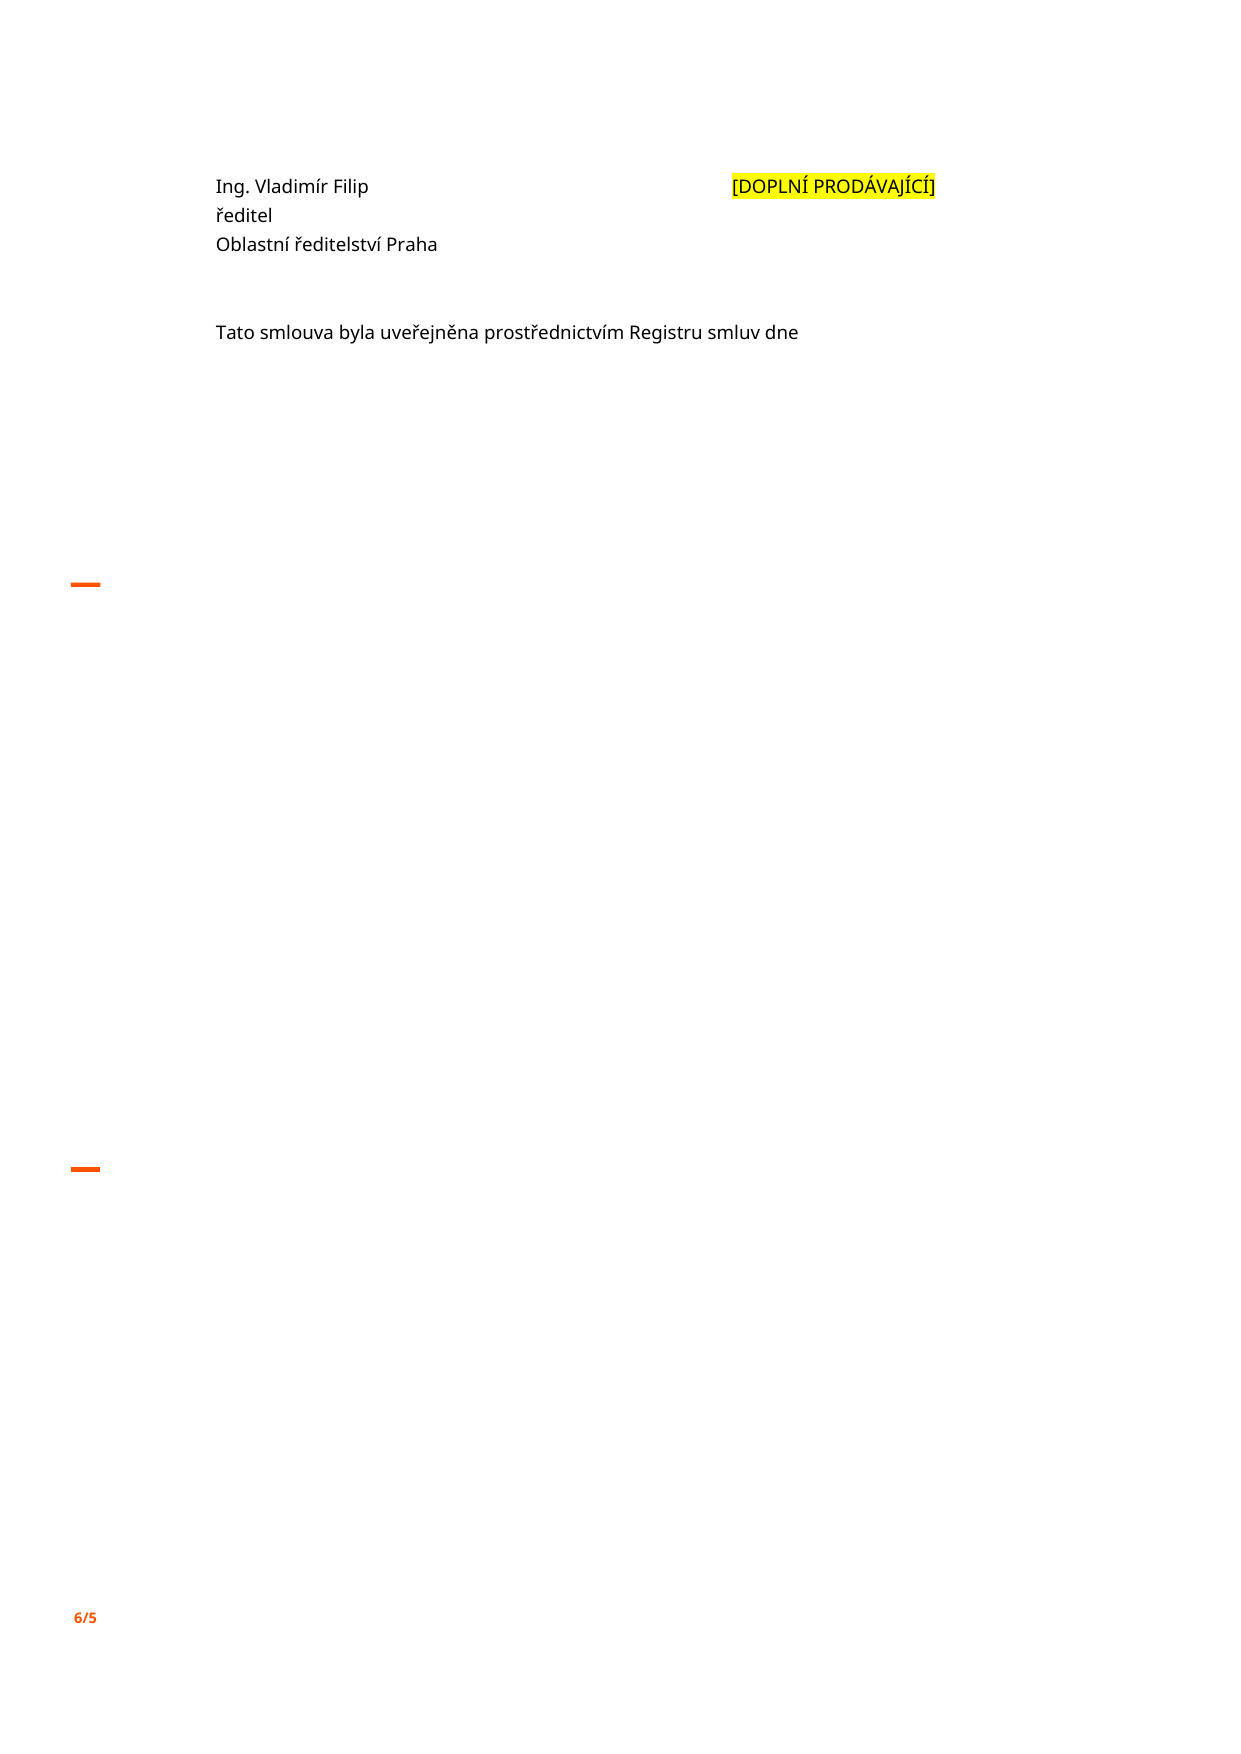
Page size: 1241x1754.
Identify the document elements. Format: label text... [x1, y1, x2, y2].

text Oblastní ředitelství Praha [216, 232, 1122, 257]
text Ing. Vladimír Filip [DOPLNÍ PRODÁVAJÍCÍ] ředitel [216, 173, 1122, 228]
text Tato smlouva byla uveřejněna prostřednictvím Registru smluv dne [216, 319, 1122, 345]
